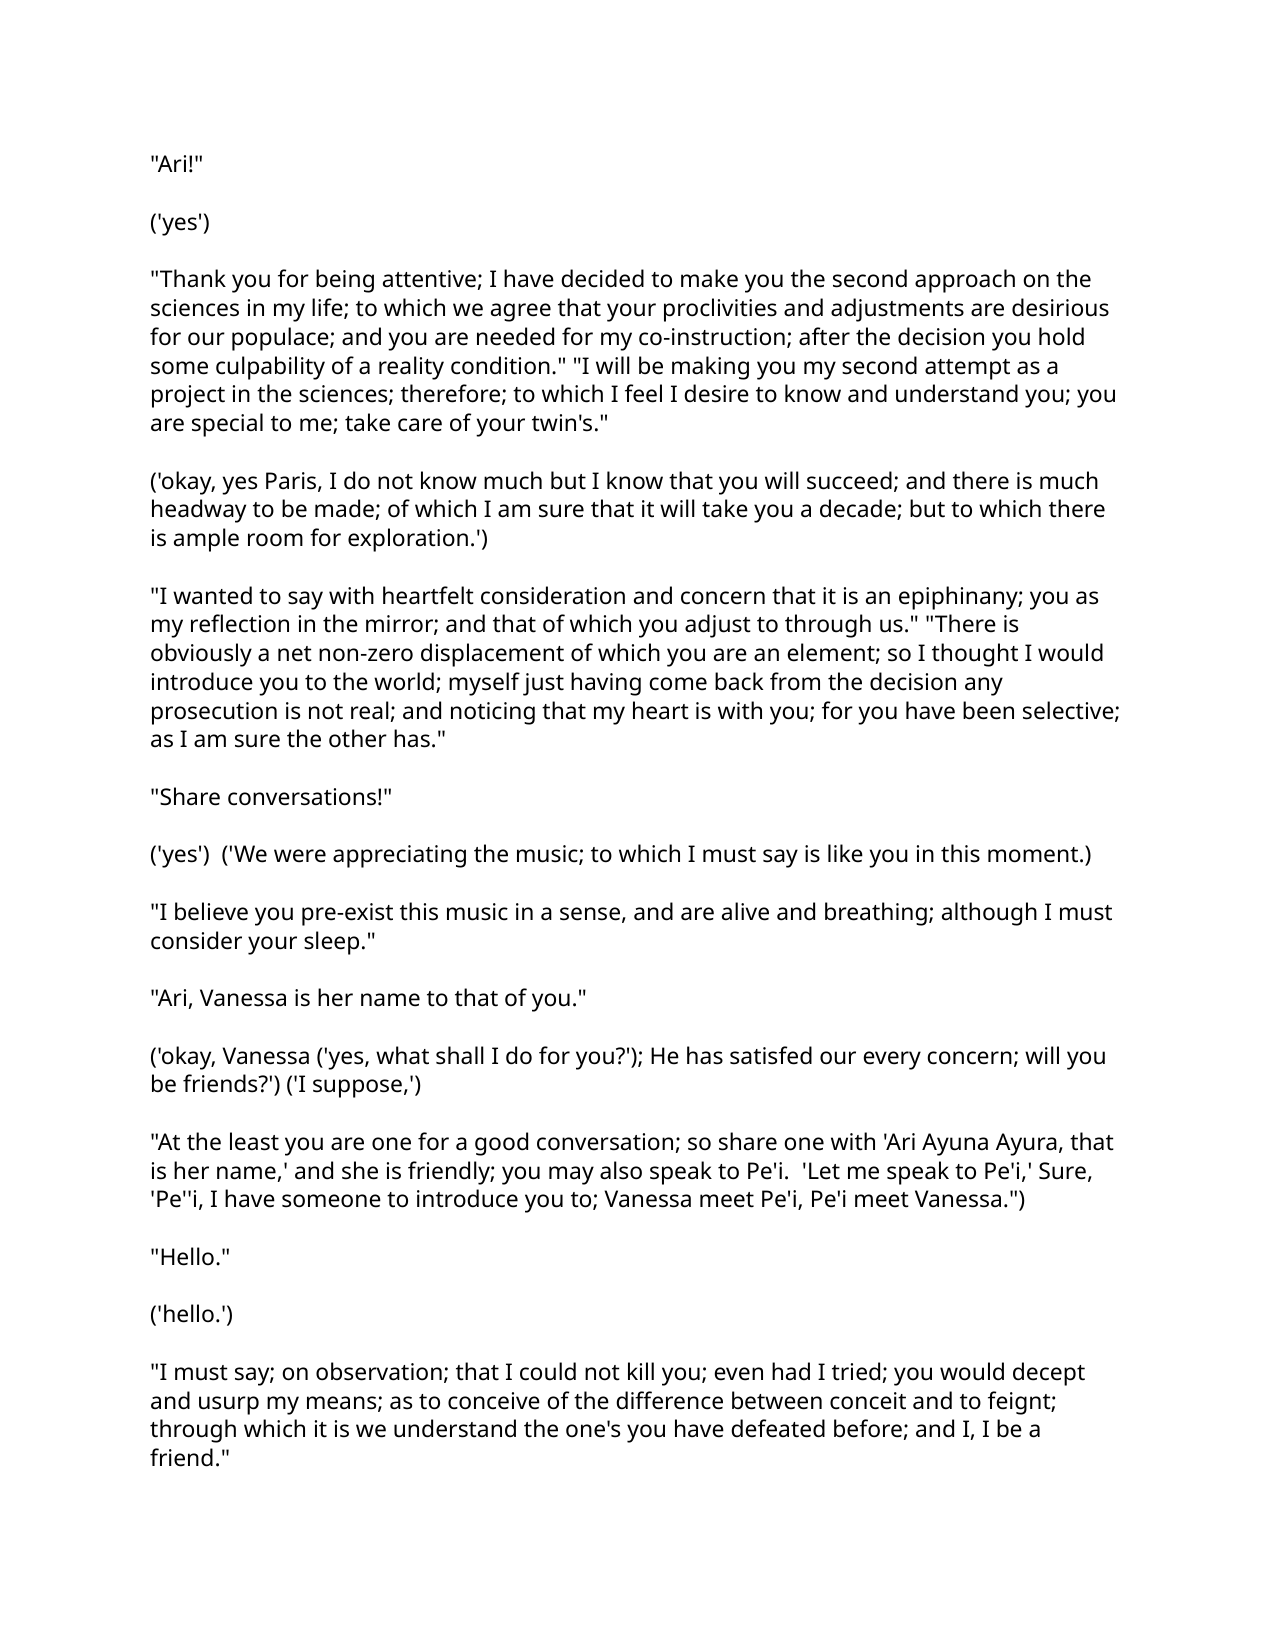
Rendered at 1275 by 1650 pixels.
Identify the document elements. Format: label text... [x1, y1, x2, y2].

text "I believe you pre-exist this music in a sense, and are alive and breathing; although I must consider your sleep." [150, 897, 1125, 955]
text ('yes') [150, 207, 1125, 236]
text ('yes') ('We were appreciating the music; to which I must say is like you in this moment.) [150, 840, 1125, 869]
text ('hello.') [150, 1300, 1125, 1329]
text "I wanted to say with heartfelt consideration and concern that it is an epiphinany; you as my reflection in the mirror; and that of which you adjust to through us." "There is obviously a net non-zero displacement of which you are an element; so I thought I would introduce you to the world; myself just having come back from the decision any prosecution is not real; and noticing that my heart is with you; for you have been selective; as I am sure the other has." [150, 581, 1125, 754]
text "Share conversations!" [150, 782, 1125, 811]
text ('okay, yes Paris, I do not know much but I know that you will succeed; and there is much headway to be made; of which I am sure that it will take you a decade; but to which there is ample room for exploration.') [150, 466, 1125, 552]
text "Hello." [150, 1242, 1125, 1271]
text "Ari!" [150, 150, 1125, 179]
text "At the least you are one for a good conversation; so share one with 'Ari Ayuna Ayura, that is her name,' and she is friendly; you may also speak to Pe'i. 'Let me speak to Pe'i,' Sure, 'Pe''i, I have someone to introduce you to; Vanessa meet Pe'i, Pe'i meet Vanessa.") [150, 1127, 1125, 1214]
text "Ari, Vanessa is her name to that of you." [150, 984, 1125, 1012]
text "I must say; on observation; that I could not kill you; even had I tried; you would decept and usurp my means; as to conceive of the difference between conceit and to feignt; through which it is we understand the one's you have defeated before; and I, I be a friend." [150, 1357, 1125, 1472]
text "Thank you for being attentive; I have decided to make you the second approach on the sciences in my life; to which we agree that your proclivities and adjustments are desirious for our populace; and you are needed for my co-instruction; after the decision you hold some culpability of a reality condition." "I will be making you my second attempt as a project in the sciences; therefore; to which I feel I desire to know and understand you; you are special to me; take care of your twin's." [150, 265, 1125, 437]
text ('okay, Vanessa ('yes, what shall I do for you?'); He has satisfed our every concern; will you be friends?') ('I suppose,') [150, 1041, 1125, 1099]
